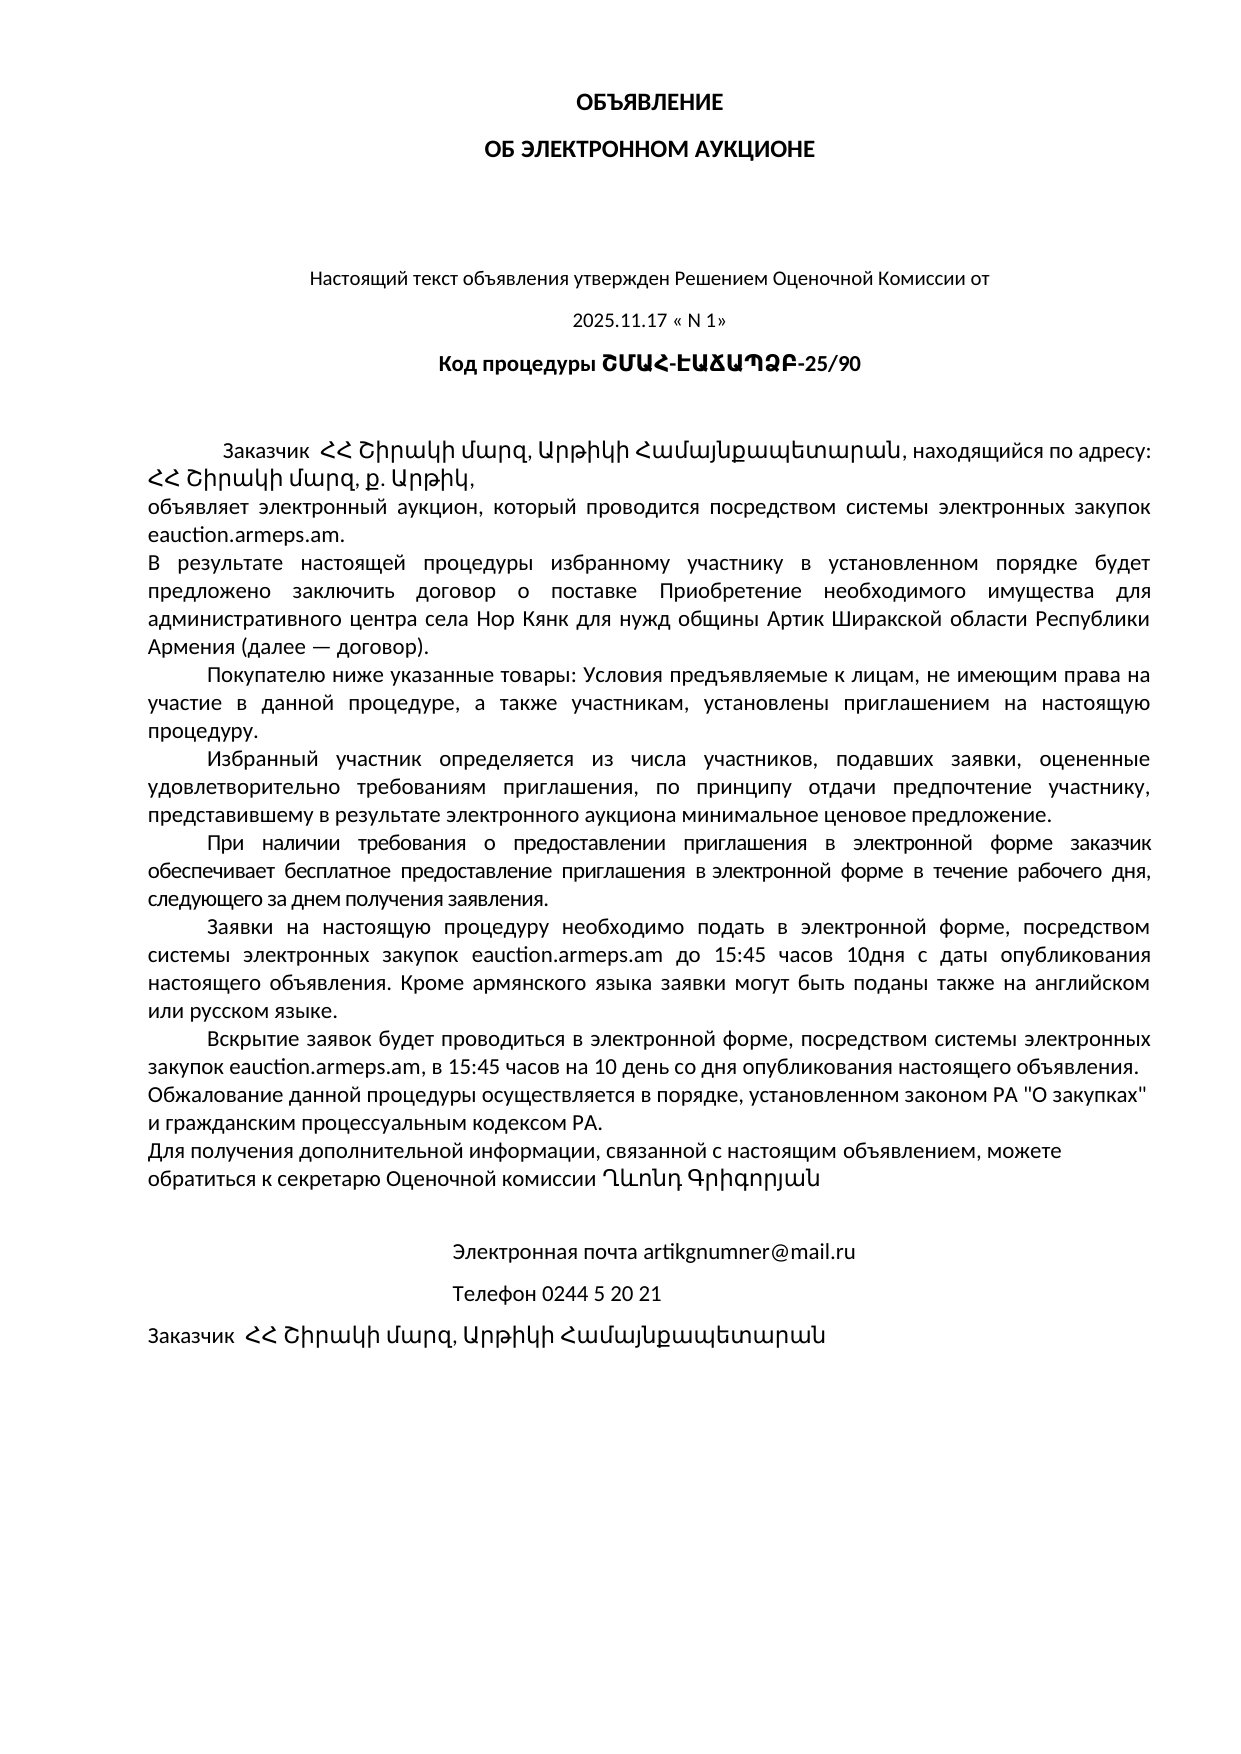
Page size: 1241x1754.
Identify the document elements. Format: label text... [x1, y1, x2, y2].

text Заказчик ՀՀ Շիրակի մարզ, Արթիկի Համայնքապետարան [148, 1321, 1152, 1349]
text При наличии требования о предоставлении приглашения в электронной форме заказчик обеспечивает бесплатное предоставление приглашения в электронной форме в течение рабочего дня, следующего за днем получения заявления. [148, 828, 1152, 912]
text Вскрытие заявок будет проводиться в электронной форме, посредством системы электронных закупок eauction.armeps.am, в 15:45 часов на 10 день со дня опубликования настоящего объявления. [148, 1024, 1152, 1080]
text Покупателю ниже указанные товары: Условия предъявляемые к лицам, не имеющим права на участие в данной процедуре, а также участникам, установлены приглашением на настоящую процедуру. [148, 660, 1152, 744]
text объявляет электронный аукцион, который проводится посредством системы электронных закупок eauction.armeps.am. [148, 492, 1152, 548]
text ОБ ЭЛЕКТРОННОМ АУКЦИОНЕ [148, 134, 1152, 164]
text Избранный участник определяется из числа участников, подавших заявки, оцененные удовлетворительно требованиям приглашения, по принципу отдачи предпочтение участнику, представившему в результате электронного аукциона минимальное ценовое предложение. [148, 744, 1152, 828]
text Настоящий текст объявления утвержден Решением Оценочной Комиссии от [148, 265, 1152, 290]
text Обжалование данной процедуры осуществляется в порядке, установленном законом РА "О закупках" и гражданским процессуальным кодексом РА. [148, 1080, 1152, 1136]
text Телефон 0244 5 20 21 [148, 1279, 1152, 1307]
text Для получения дополнительной информации, связанной с настоящим объявлением, можете обратиться к секретарю Оценочной комиссии Ղևոնդ Գրիգորյան [148, 1136, 1152, 1192]
text 2025.11.17 « N 1» [148, 307, 1152, 332]
text Заявки на настоящую процедуру необходимо подать в электронной форме, посредством системы электронных закупок eauction.armeps.am до 15:45 часов 10дня с даты опубликования настоящего объявления. Кроме армянского языка заявки могут быть поданы также на английском или русском языке. [148, 912, 1152, 1024]
text В результате настоящей процедуры избранному участнику в установленном порядке будет предложено заключить договор о поставке Приобретение необходимого имущества для административного центра села Нор Кянк для нужд общины Артик Ширакской области Республики Армения (далее — договор). [148, 548, 1152, 660]
text Электронная почта artikgnumner@mail.ru [148, 1237, 1152, 1265]
text Код процедуры ՇՄԱՀ-ԷԱՃԱՊՁԲ-25/90 [148, 349, 1152, 377]
text ОБЪЯВЛЕНИЕ [148, 86, 1152, 117]
text Заказчик ՀՀ Շիրակի մարզ, Արթիկի Համայնքապետարան, находящийся по адресу: ՀՀ Շիրակի մարզ, ք. Արթիկ, [148, 436, 1152, 492]
